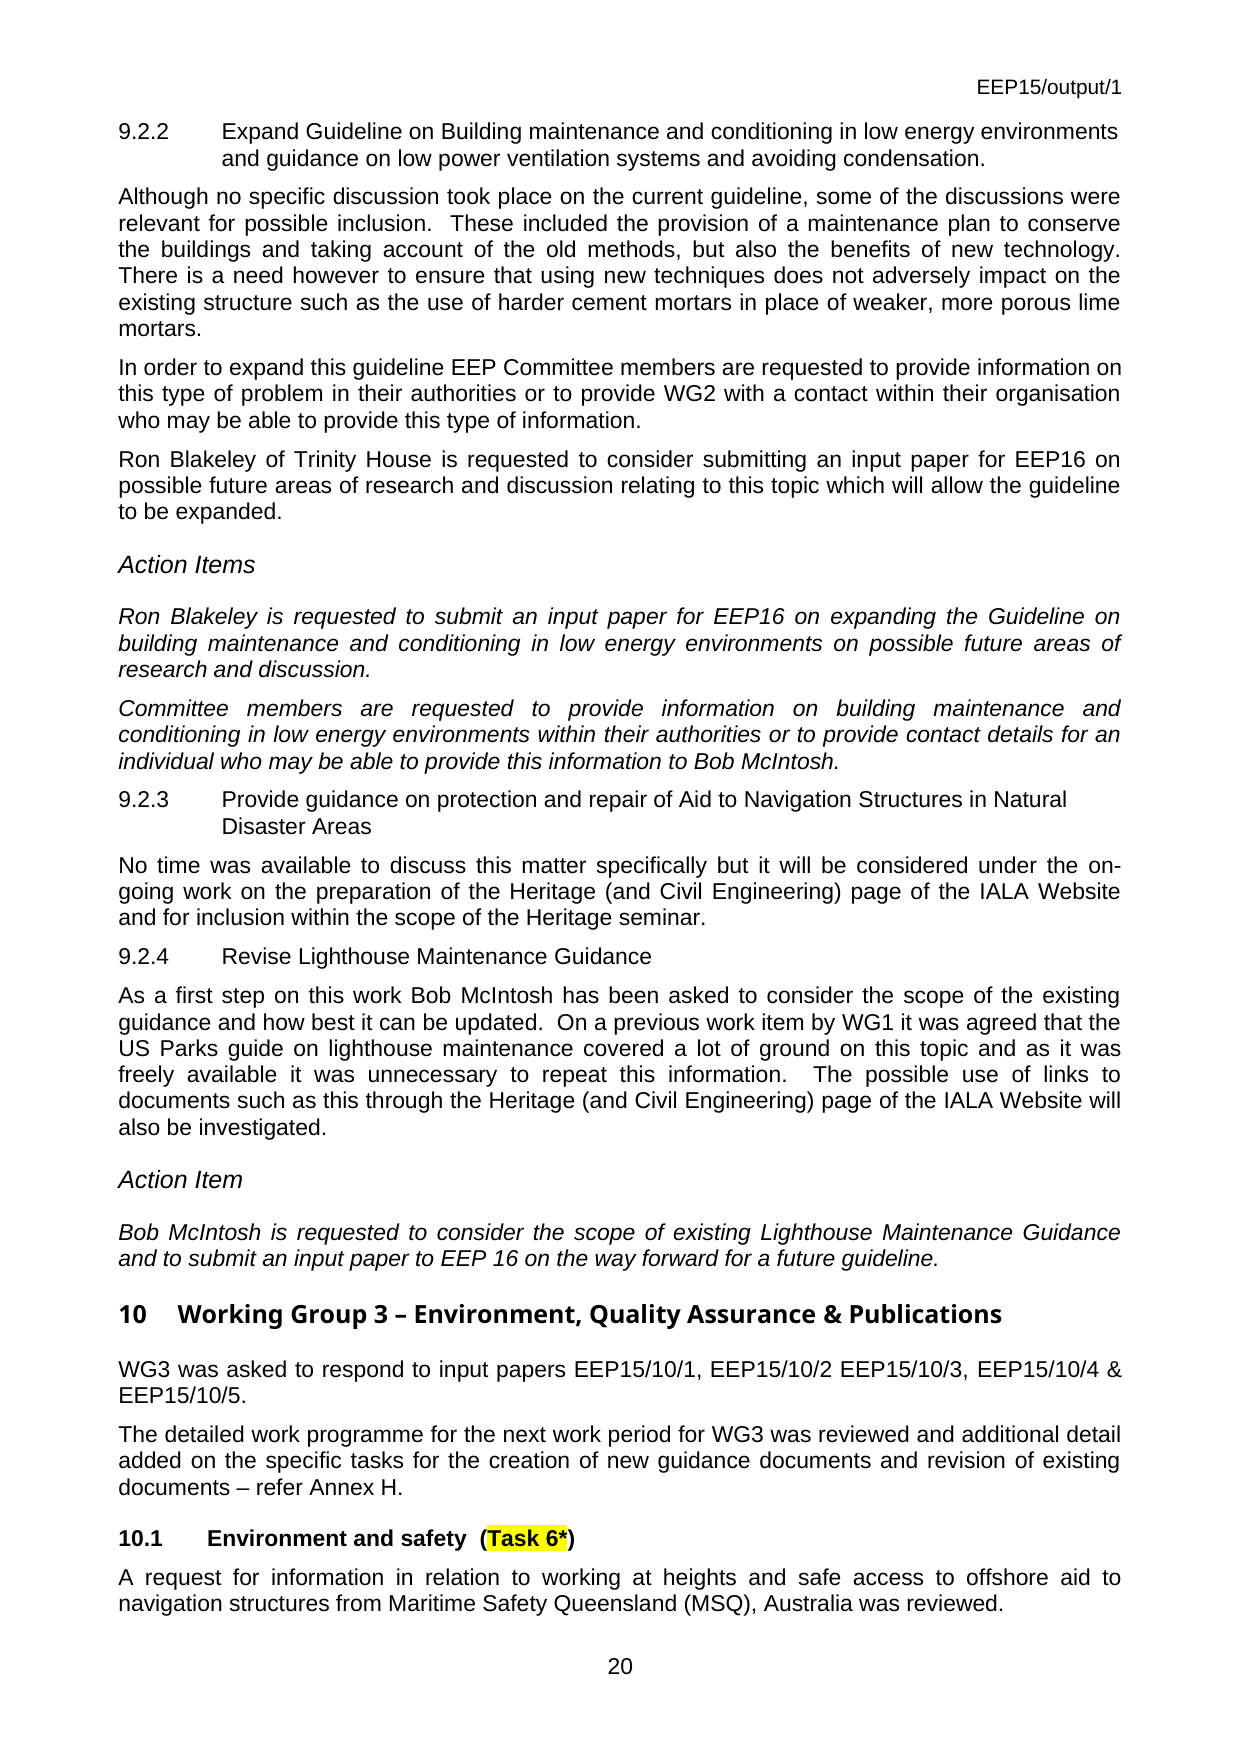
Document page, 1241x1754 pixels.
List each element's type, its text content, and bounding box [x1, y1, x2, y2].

text Ron Blakeley is requested to submit an input paper for EEP16 on expanding the Guideline on building maintenance and conditioning in low energy environments on possible future areas of research and discussion. [118, 603, 1122, 682]
text A request for information in relation to working at heights and safe access to offshore aid to navigation structures from Maritime Safety Queensland (MSQ), Australia was reviewed. [118, 1564, 1122, 1617]
text Action Items [118, 549, 1122, 578]
subtitle Environment and safety (Task 6*) [118, 1525, 487, 1551]
subtitle Revise Lighthouse Maintenance Guidance [118, 943, 1122, 969]
text In order to expand this guideline EEP Committee members are requested to provide information on this type of problem in their authorities or to provide WG2 with a contact within their organisation who may be able to provide this type of information. [118, 354, 1122, 433]
subtitle Working Group 3 – Environment, Quality Assurance & Publications [118, 1297, 1122, 1331]
text Bob McIntosh is requested to consider the scope of existing Lighthouse Maintenance Guidance and to submit an input paper to EEP 16 on the way forward for a future guideline. [118, 1219, 1122, 1272]
text Action Item [118, 1165, 1122, 1194]
text Although no specific discussion took place on the current guideline, some of the discussions were relevant for possible inclusion. These included the provision of a maintenance plan to conserve the buildings and taking account of the old methods, but also the benefits of new technology. There is a need however to ensure that using new techniques does not adversely impact on the existing structure such as the use of harder cement mortars in place of weaker, more porous lime mortars. [118, 183, 1122, 341]
subtitle Provide guidance on protection and repair of Aid to Navigation Structures in Natural Disaster Areas [118, 786, 1122, 839]
text WG3 was asked to respond to input papers EEP15/10/1, EEP15/10/2 EEP15/10/3, EEP15/10/4 & EEP15/10/5. [118, 1356, 1122, 1408]
text Committee members are requested to provide information on building maintenance and conditioning in low energy environments within their authorities or to provide contact details for an individual who may be able to provide this information to Bob McIntosh. [118, 695, 1122, 774]
subtitle Expand Guideline on Building maintenance and conditioning in low energy environments and guidance on low power ventilation systems and avoiding condensation. [118, 118, 1122, 171]
text As a first step on this work Bob McIntosh has been asked to consider the scope of the existing guidance and how best it can be updated. On a previous work item by WG1 it was agreed that the US Parks guide on lighthouse maintenance covered a lot of ground on this topic and as it was freely available it was unnecessary to repeat this information. The possible use of links to documents such as this through the Heritage (and Civil Engineering) page of the IALA Website will also be investigated. [118, 982, 1122, 1140]
text No time was available to discuss this matter specifically but it will be considered under the on-going work on the preparation of the Heritage (and Civil Engineering) page of the IALA Website and for inclusion within the scope of the Heritage seminar. [118, 852, 1122, 931]
text Ron Blakeley of Trinity House is requested to consider submitting an input paper for EEP16 on possible future areas of research and discussion relating to this topic which will allow the guideline to be expanded. [118, 446, 1122, 524]
subtitle Environment and safety (Task 6*) [567, 1525, 1122, 1551]
text The detailed work programme for the next work period for WG3 was reviewed and additional detail added on the specific tasks for the creation of new guidance documents and revision of existing documents – refer Annex H. [118, 1421, 1122, 1500]
